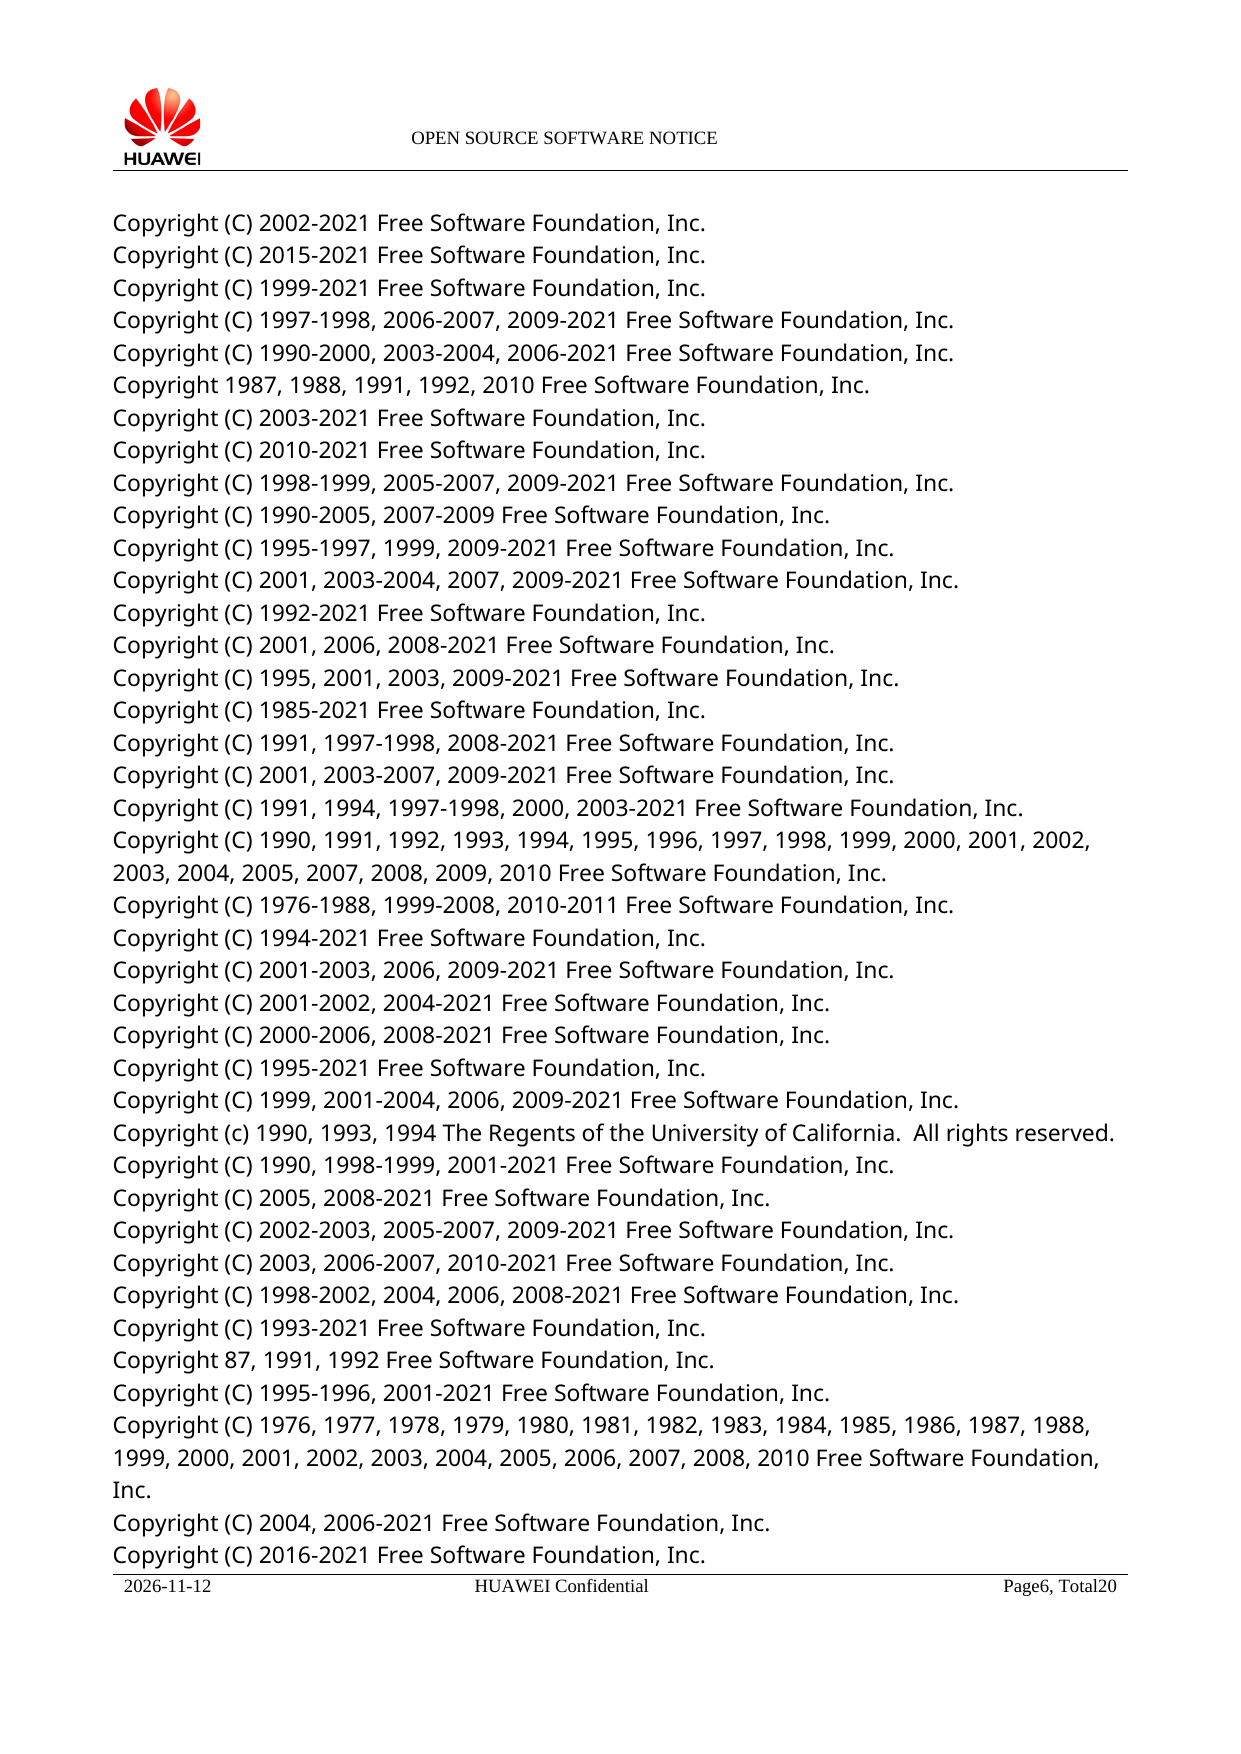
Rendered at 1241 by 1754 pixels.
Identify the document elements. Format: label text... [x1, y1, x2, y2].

picture [124, 88, 201, 165]
